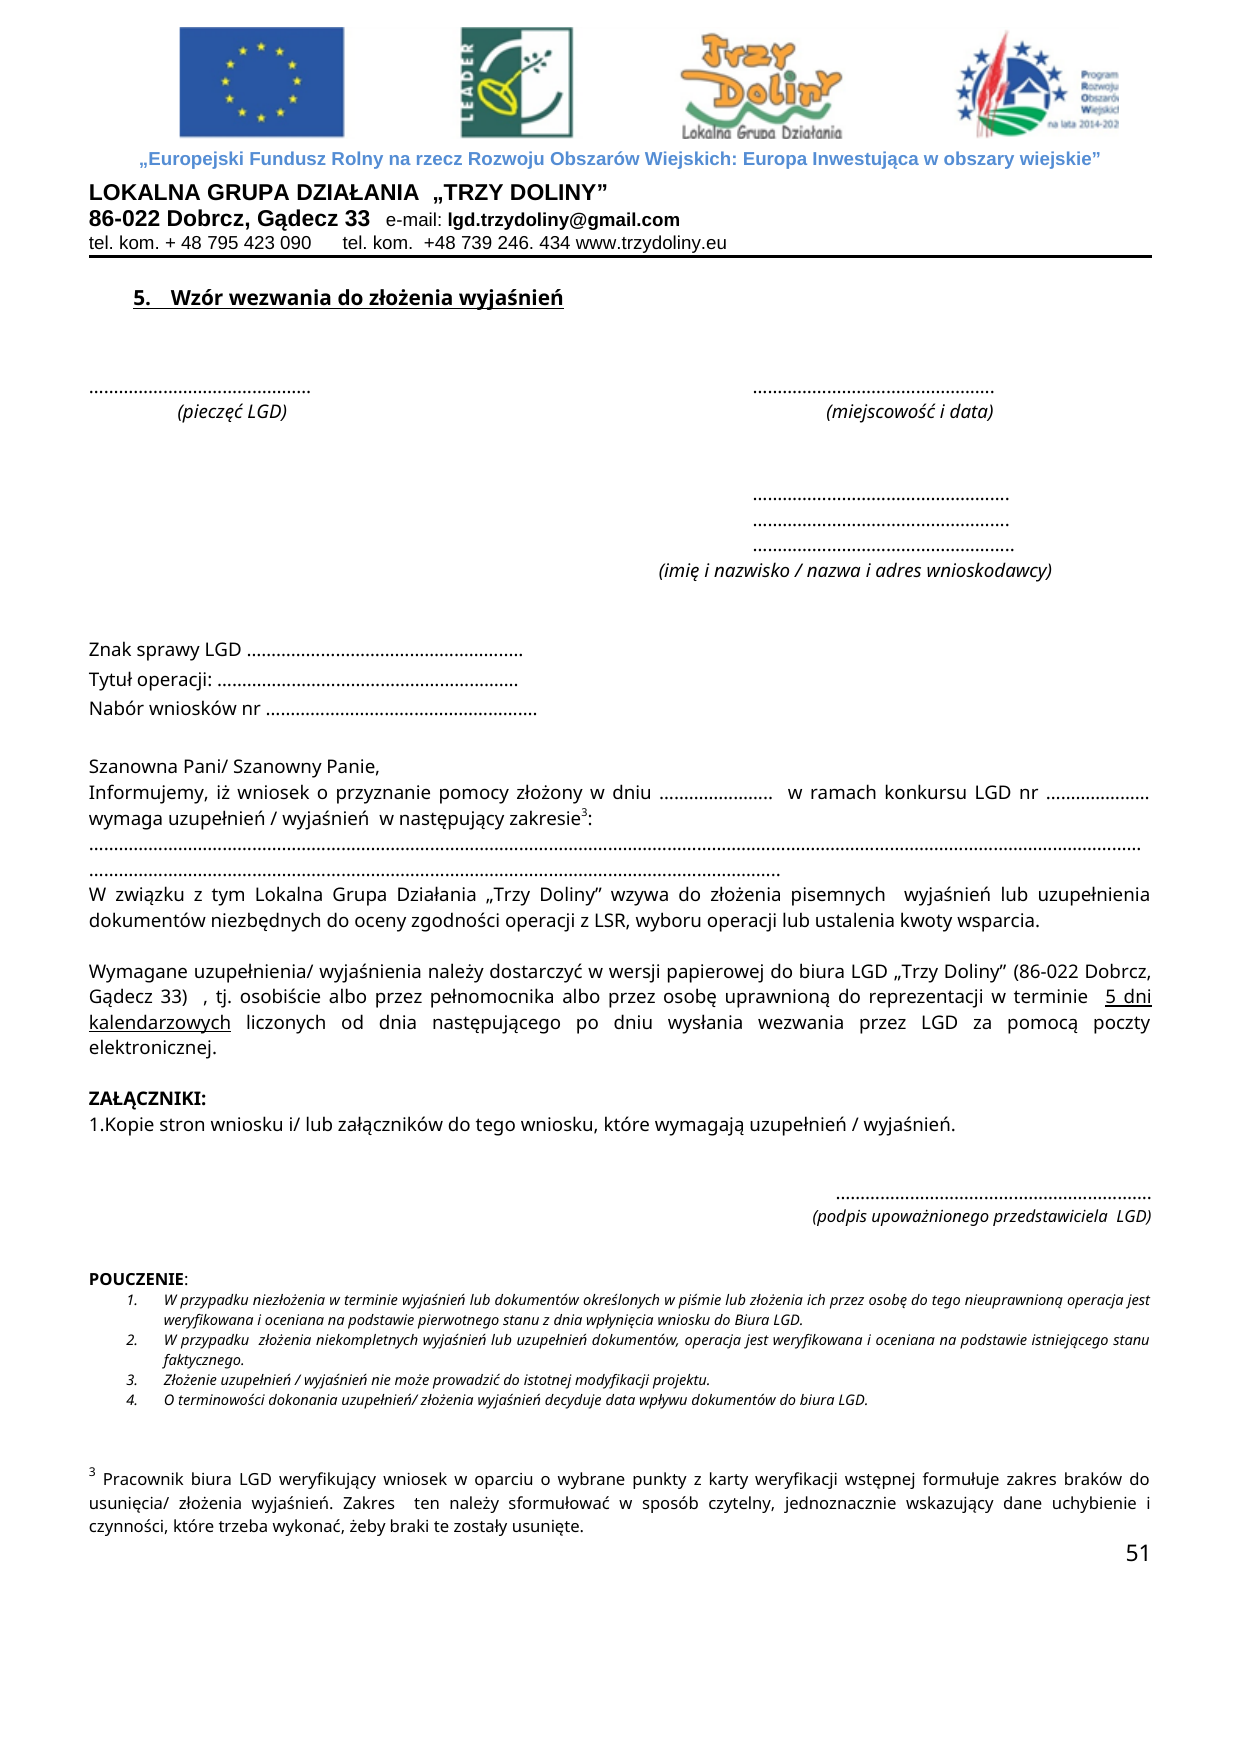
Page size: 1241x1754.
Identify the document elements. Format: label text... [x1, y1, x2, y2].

text ZAŁĄCZNIKI: [89, 1086, 1152, 1111]
text Nabór wniosków nr ………………………………………………. [89, 695, 1152, 721]
subtitle Wzór wezwania do złożenia wyjaśnień [133, 283, 1152, 312]
text Szanowna Pani/ Szanowny Panie, [89, 754, 1152, 779]
text ……………………………………………………………………………………………………………………………………………………………………………………………………………………………………………………………………………………………………………………….. [89, 830, 1152, 881]
text Wymagane uzupełnienia/ wyjaśnienia należy dostarczyć w wersji papierowej do biura LGD „Trzy Doliny” (86-022 Dobrcz, Gądecz 33) , tj. osobiście albo przez pełnomocnika albo przez osobę uprawnioną do reprezentacji w terminie 5 dni kalendarzowych liczonych od dnia następującego po dniu wysłania wezwania przez LGD za pomocą poczty elektronicznej. [89, 958, 1152, 1060]
text ……………………………………………. [89, 449, 1152, 506]
text Informujemy, iż wniosek o przyznanie pomocy złożony w dniu ………………….. w ramach konkursu LGD nr ………………… wymaga uzupełnień / wyjaśnień w następujący zakresie: [89, 779, 1152, 830]
text W związku z tym Lokalna Grupa Działania „Trzy Doliny” wzywa do złożenia pisemnych wyjaśnień lub uzupełnienia dokumentów niezbędnych do oceny zgodności operacji z LSR, wyboru operacji lub ustalenia kwoty wsparcia. [89, 881, 1152, 932]
picture [179, 27, 1120, 139]
list W przypadku złożenia niekompletnych wyjaśnień lub uzupełnień dokumentów, operacja jest weryfikowana i oceniana na podstawie istniejącego stanu faktycznego. [126, 1330, 1152, 1369]
text (imię i nazwisko / nazwa i adres wnioskodawcy) [89, 557, 1152, 583]
list O terminowości dokonania uzupełnień/ złożenia wyjaśnień decyduje data wpływu dokumentów do biura LGD. [126, 1389, 1152, 1409]
text Znak sprawy LGD ……………………………………………..… [89, 637, 1152, 662]
text POUCZENIE: [89, 1267, 1152, 1290]
text …………………………………………….. [89, 532, 1152, 557]
text ……………………………………… …………………………………………. [89, 373, 1152, 398]
text ……………………………………………. [89, 506, 1152, 532]
list W przypadku niezłożenia w terminie wyjaśnień lub dokumentów określonych w piśmie lub złożenia ich przez osobę do tego nieuprawnioną operacja jest weryfikowana i oceniana na podstawie pierwotnego stanu z dnia wpłynięcia wniosku do Biura LGD. [126, 1290, 1152, 1330]
text (pieczęć LGD) (miejscowość i data) [89, 398, 1152, 424]
list Złożenie uzupełnień / wyjaśnień nie może prowadzić do istotnej modyfikacji projektu. [126, 1369, 1152, 1389]
text 1.Kopie stron wniosku i/ lub załączników do tego wniosku, które wymagają uzupełnień / wyjaśnień. [89, 1111, 1152, 1137]
text ………………………………………………………. [89, 1179, 1152, 1205]
text Tytuł operacji: ……………………………………………………. [89, 666, 1152, 692]
text (podpis upoważnionego przedstawiciela LGD) [89, 1205, 1152, 1227]
